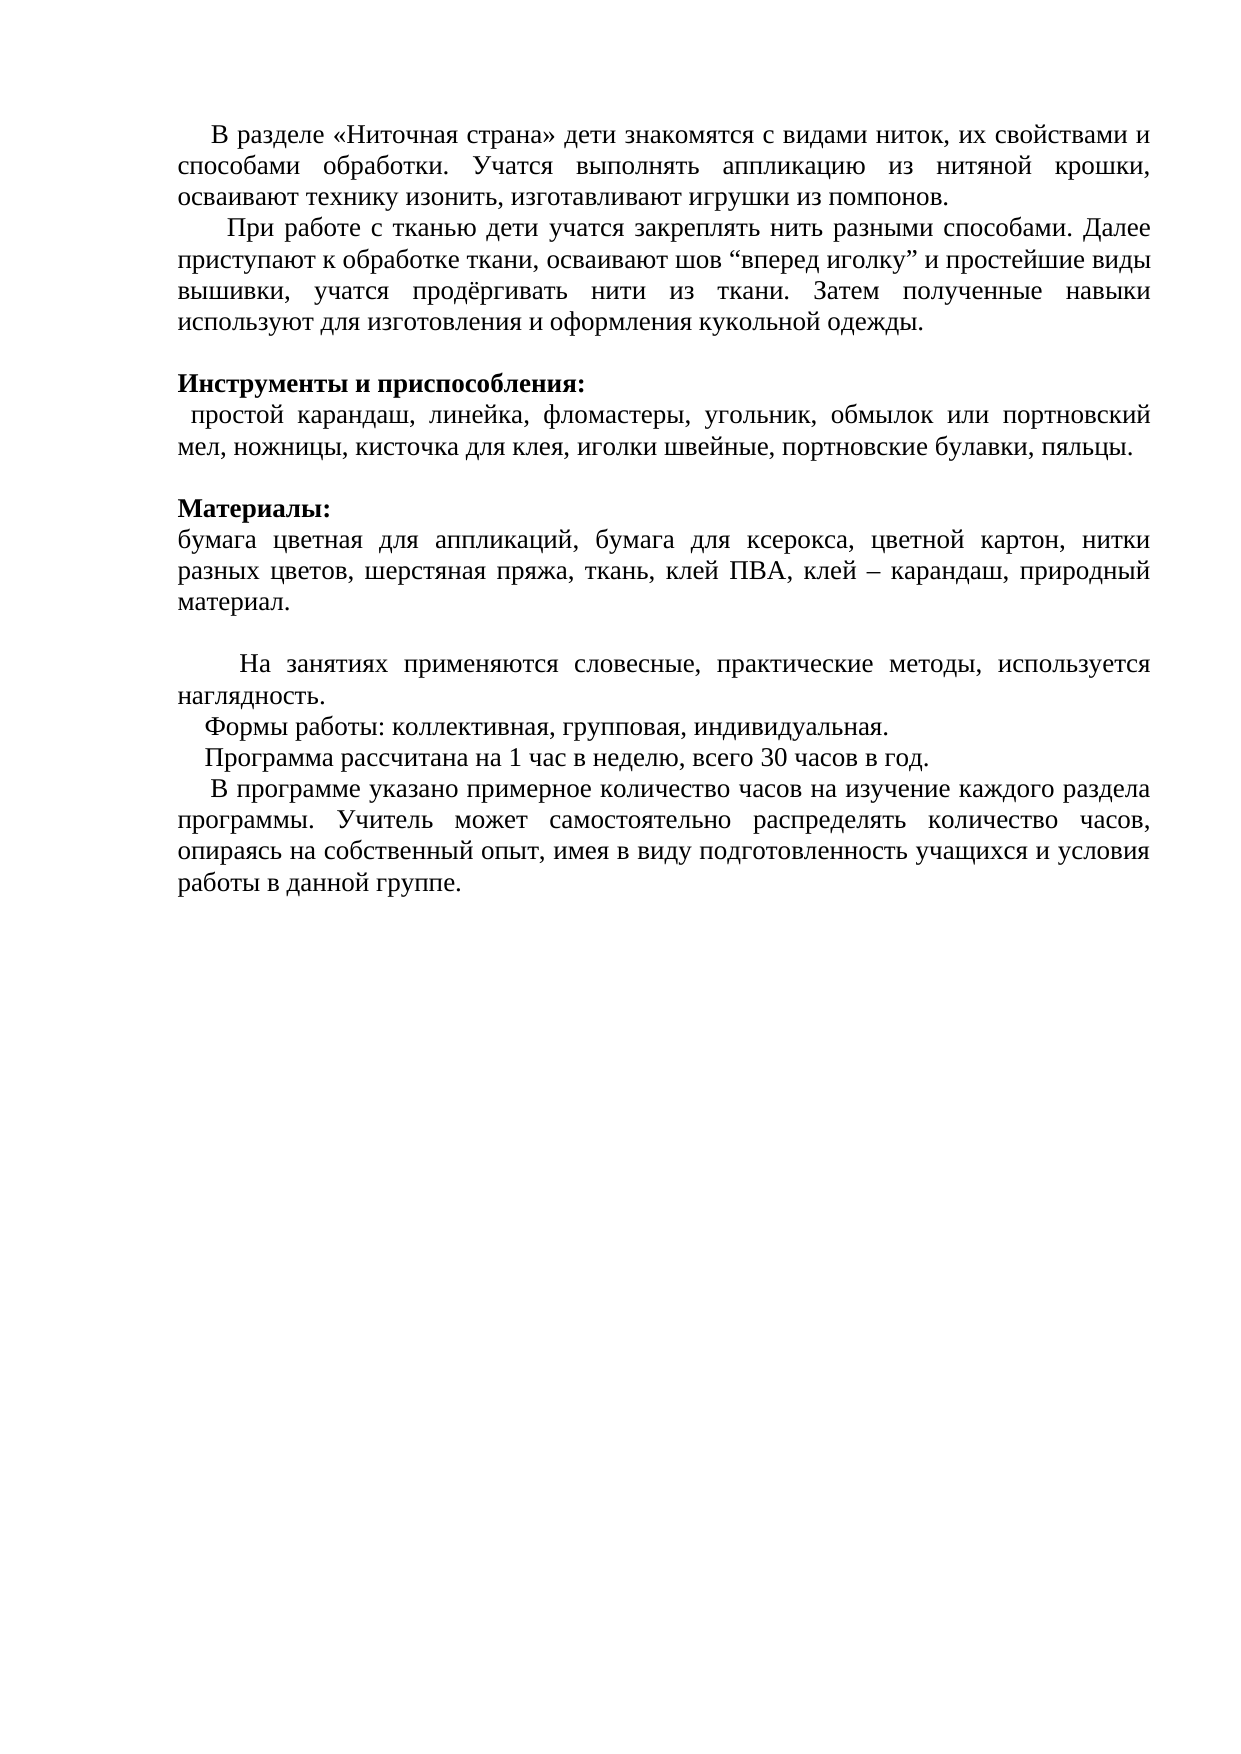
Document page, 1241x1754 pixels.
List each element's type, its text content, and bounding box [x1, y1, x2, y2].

text В разделе «Ниточная страна» дети знакомятся с видами ниток, их свойствами и способами обработки. Учатся выполнять аппликацию из нитяной крошки, осваивают технику изонить, изготавливают игрушки из помпонов. [177, 118, 1152, 212]
text простой карандаш, линейка, фломастеры, угольник, обмылок или портновский мел, ножницы, кисточка для клея, иголки швейные, портновские булавки, пяльцы. [177, 398, 1152, 461]
text Материалы: [177, 492, 1152, 523]
text При работе с тканью дети учатся закреплять нить разными способами. Далее приступают к обработке ткани, осваивают шов “вперед иголку” и простейшие виды вышивки, учатся продёргивать нити из ткани. Затем полученные навыки используют для изготовления и оформления кукольной одежды. [177, 212, 1152, 336]
text Формы работы: коллективная, групповая, индивидуальная. [177, 710, 1152, 741]
text Программа рассчитана на 1 час в неделю, всего 30 часов в год. [177, 741, 1152, 772]
text Инструменты и приспособления: [177, 367, 1152, 398]
text В программе указано примерное количество часов на изучение каждого раздела программы. Учитель может самостоятельно распределять количество часов, опираясь на собственный опыт, имея в виду подготовленность учащихся и условия работы в данной группе. [177, 772, 1152, 897]
text бумага цветная для аппликаций, бумага для ксерокса, цветной картон, нитки разных цветов, шерстяная пряжа, ткань, клей ПВА, клей – карандаш, природный материал. [177, 523, 1152, 616]
text На занятиях применяются словесные, практические методы, используется наглядность. [177, 648, 1152, 710]
